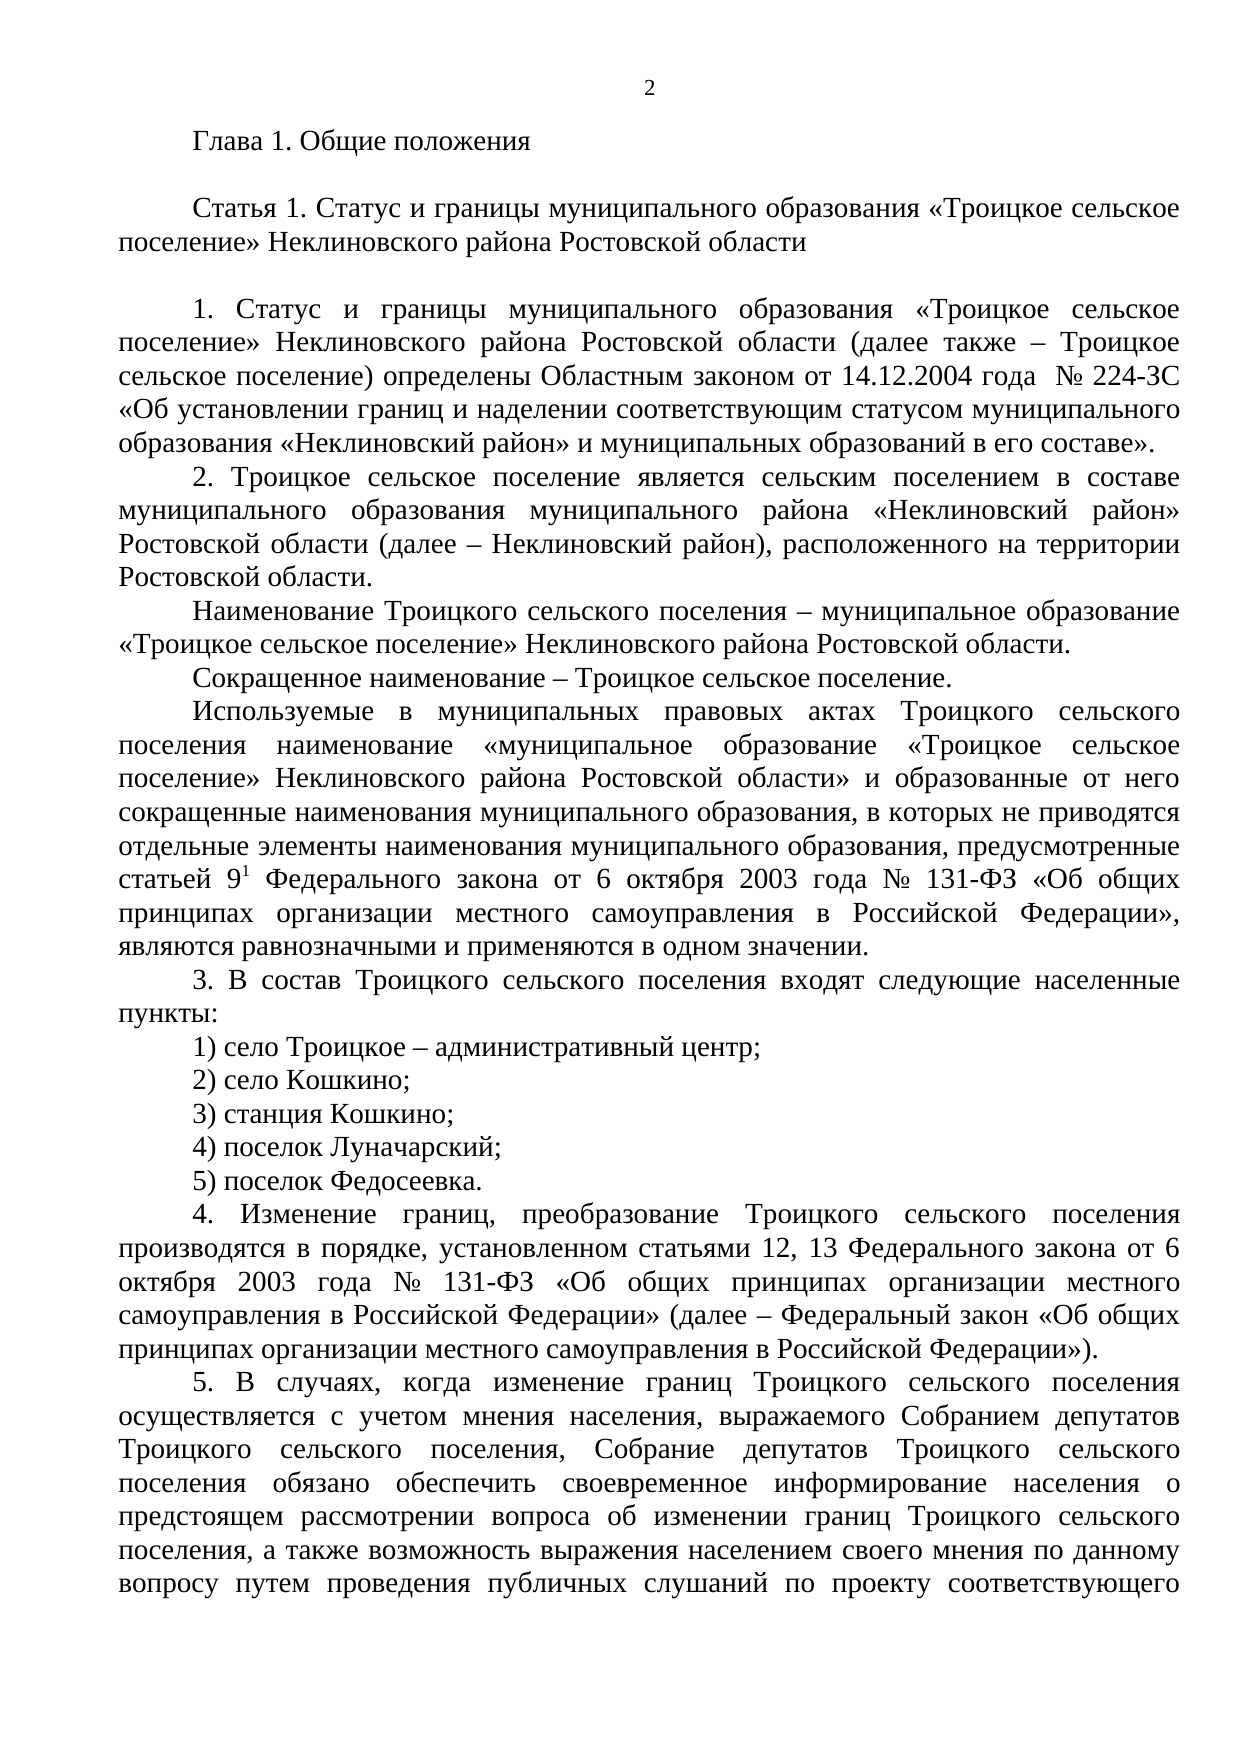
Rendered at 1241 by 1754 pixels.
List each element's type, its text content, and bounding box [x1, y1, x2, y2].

text 1) село Троицкое – административный центр; [118, 1029, 1181, 1062]
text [118, 1364, 1181, 1599]
text Сокращенное наименование – Троицкое сельское поселение. [118, 660, 1181, 693]
text 4) поселок Луначарский; [118, 1129, 1181, 1163]
text 3) станция Кошкино; [118, 1096, 1181, 1129]
text 4. Изменение границ, преобразование Троицкого сельского поселения производятся в порядке, установленном статьями 12, 13 Федерального закона от 6 октября 2003 года № 131-ФЗ «Об общих принципах организации местного самоуправления в Российской Федерации» (далее – Федеральный закон «Об общих принципах организации местного самоуправления в Российской Федерации»). [118, 1197, 1181, 1364]
text 2) село Кошкино; [118, 1062, 1181, 1096]
text Статья 1. Статус и границы муниципального образования «Троицкое сельское поселение» Неклиновского района Ростовской области [118, 190, 1181, 257]
text 3. В состав Троицкого сельского поселения входят следующие населенные пункты: [118, 962, 1181, 1029]
text Глава 1. Общие положения [118, 123, 1181, 157]
text Используемые в муниципальных правовых актах Троицкого сельского поселения наименование «муниципальное образование «Троицкое сельское поселение» Неклиновского района Ростовской области» и образованные от него сокращенные наименования муниципального образования, в которых не приводятся отдельные элементы наименования муниципального образования, предусмотренные статьей 91 Федерального закона от 6 октября 2003 года № 131-ФЗ «Об общих принципах организации местного самоуправления в Российской Федерации», являются равнозначными и применяются в одном значении. [118, 693, 1181, 962]
text 5) поселок Федосеевка. [118, 1163, 1181, 1197]
text 2. Троицкое сельское поселение является сельским поселением в составе муниципального образования муниципального района «Неклиновский район» Ростовской области (далее – Неклиновский район), расположенного на территории Ростовской области. [118, 459, 1181, 593]
text Наименование Троицкого сельского поселения – муниципальное образование «Троицкое сельское поселение» Неклиновского района Ростовской области. [118, 593, 1181, 660]
text 1. Статус и границы муниципального образования «Троицкое сельское поселение» Неклиновского района Ростовской области (далее также – Троицкое сельское поселение) определены Областным законом от 14.12.2004 года № 224-ЗС «Об установлении границ и наделении соответствующим статусом муниципального образования «Неклиновский район» и муниципальных образований в его составе». [118, 291, 1181, 459]
